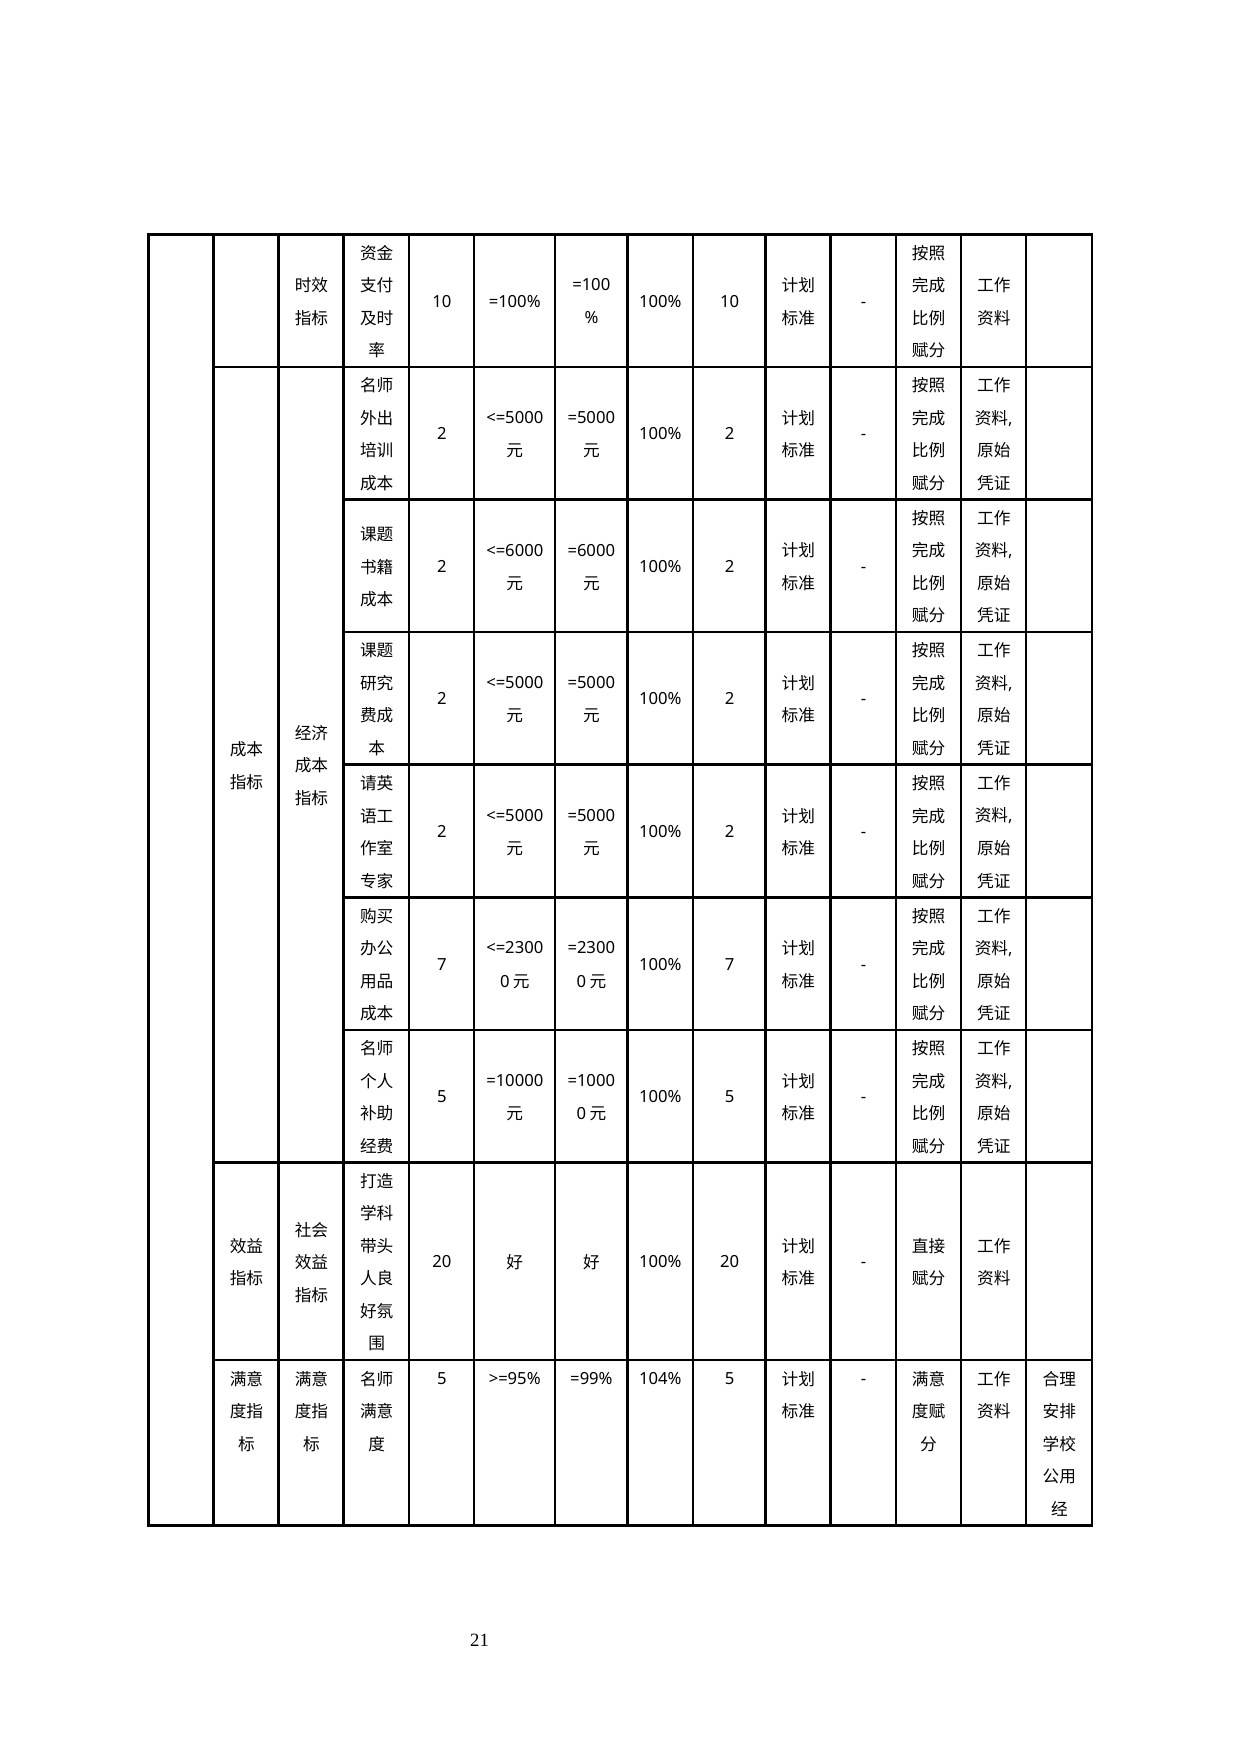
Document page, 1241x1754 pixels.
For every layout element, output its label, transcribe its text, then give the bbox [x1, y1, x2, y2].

table_cell =99% [556, 1361, 626, 1524]
table_cell 2 [410, 501, 473, 631]
table_cell 7 [410, 899, 473, 1028]
table_cell 按照完成比例赋分 [897, 899, 960, 1028]
table_cell <=5000元 [475, 766, 554, 896]
table_cell 按照完成比例赋分 [897, 633, 960, 763]
table_cell 打造学科带头人良好氛围 [345, 1164, 408, 1359]
table_cell 成本指标 [215, 368, 277, 1161]
table_cell 7 [694, 899, 764, 1028]
table_cell 2 [410, 633, 473, 763]
table_cell 计划标准 [767, 1361, 829, 1524]
table_cell 计划标准 [767, 1164, 829, 1359]
table_cell 工作资料,原始凭证 [962, 633, 1025, 763]
table_cell 课题书籍成本 [345, 501, 408, 631]
table_cell 计划标准 [767, 501, 829, 631]
table_cell 满意度指标 [280, 1361, 342, 1524]
table_cell 工作资料,原始凭证 [962, 766, 1025, 896]
table_cell 满意度赋分 [897, 1361, 960, 1524]
table_cell - [832, 766, 895, 896]
table_cell <=5000元 [475, 633, 554, 763]
table_cell 5 [694, 1031, 764, 1161]
table_cell 效益指标 [215, 1164, 277, 1359]
table_cell 计划标准 [767, 236, 829, 366]
table_cell - [832, 1031, 895, 1161]
table_cell 按照完成比例赋分 [897, 1031, 960, 1161]
table_cell [1027, 1164, 1091, 1359]
table_cell 名师个人补助经费 [345, 1031, 408, 1161]
table_cell =5000元 [556, 633, 626, 763]
table_cell 10 [694, 236, 764, 366]
table_cell 名师满意度 [345, 1361, 408, 1524]
table_cell [1027, 633, 1091, 763]
table_cell 工作资料,原始凭证 [962, 1031, 1025, 1161]
table_cell 计划标准 [767, 1031, 829, 1161]
table_cell =5000元 [556, 766, 626, 896]
table_cell [1027, 1031, 1091, 1161]
table_cell 满意度指标 [215, 1361, 277, 1524]
table_cell 20 [410, 1164, 473, 1359]
table_cell 20 [694, 1164, 764, 1359]
table_cell <=6000元 [475, 501, 554, 631]
table_cell 100% [629, 899, 692, 1028]
table_cell >=95% [475, 1361, 554, 1524]
table_cell 计划标准 [767, 633, 829, 763]
table_cell 工作资料 [962, 236, 1025, 366]
table_cell - [832, 236, 895, 366]
table_cell 名师外出培训成本 [345, 368, 408, 498]
table_cell - [832, 1361, 895, 1524]
table_cell 工作资料,原始凭证 [962, 899, 1025, 1028]
table_cell 2 [410, 766, 473, 896]
table_cell [1027, 236, 1091, 366]
table_cell <=5000元 [475, 368, 554, 498]
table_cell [1027, 1361, 1091, 1524]
table_cell 2 [694, 766, 764, 896]
table_cell - [832, 633, 895, 763]
table_cell 工作资料 [962, 1164, 1025, 1359]
table_cell 5 [410, 1361, 473, 1524]
table_cell 2 [694, 633, 764, 763]
table_cell <=23000元 [475, 899, 554, 1028]
table_cell 100% [629, 633, 692, 763]
table_cell 5 [694, 1361, 764, 1524]
table_cell - [832, 501, 895, 631]
table_cell =23000元 [556, 899, 626, 1028]
table_cell 社会效益指标 [280, 1164, 342, 1359]
table_cell 直接赋分 [897, 1164, 960, 1359]
table_cell 100% [629, 368, 692, 498]
table_cell 计划标准 [767, 766, 829, 896]
table_cell [1027, 368, 1091, 498]
table_cell 100% [629, 1164, 692, 1359]
table_cell 工作资料,原始凭证 [962, 368, 1025, 498]
table_cell 好 [556, 1164, 626, 1359]
table_cell 2 [410, 368, 473, 498]
table_cell - [832, 368, 895, 498]
table_cell 课题研究费成本 [345, 633, 408, 763]
table_cell =100% [556, 236, 626, 366]
table_cell 按照完成比例赋分 [897, 501, 960, 631]
table_cell 购买办公用品成本 [345, 899, 408, 1028]
table_cell 按照完成比例赋分 [897, 368, 960, 498]
table_cell 计划标准 [767, 368, 829, 498]
table_cell 计划标准 [767, 899, 829, 1028]
table_cell 2 [694, 368, 764, 498]
table_cell 经济成本指标 [280, 368, 342, 1161]
table_cell 100% [629, 1031, 692, 1161]
table_cell 按照完成比例赋分 [897, 766, 960, 896]
table_cell 100% [629, 501, 692, 631]
table_cell 10 [410, 236, 473, 366]
table_cell 时效指标 [280, 236, 342, 366]
table_cell 资金支付及时率 [345, 236, 408, 366]
table_cell =10000元 [475, 1031, 554, 1161]
table_cell =10000元 [556, 1031, 626, 1161]
table_cell - [832, 1164, 895, 1359]
table_cell [1027, 501, 1091, 631]
table_cell - [832, 899, 895, 1028]
table_cell =100% [475, 236, 554, 366]
table_cell =5000元 [556, 368, 626, 498]
table_cell 100% [629, 236, 692, 366]
table_cell [1027, 766, 1091, 896]
table_cell 工作资料,原始凭证 [962, 501, 1025, 631]
table_cell [1027, 899, 1091, 1028]
table_cell 104% [629, 1361, 692, 1524]
table_cell 请英语工作室专家 [345, 766, 408, 896]
table_cell 好 [475, 1164, 554, 1359]
table_cell 按照完成比例赋分 [897, 236, 960, 366]
table_cell 工作资料 [962, 1361, 1025, 1524]
table_cell =6000元 [556, 501, 626, 631]
table_cell 100% [629, 766, 692, 896]
table_cell 5 [410, 1031, 473, 1161]
table_cell 2 [694, 501, 764, 631]
